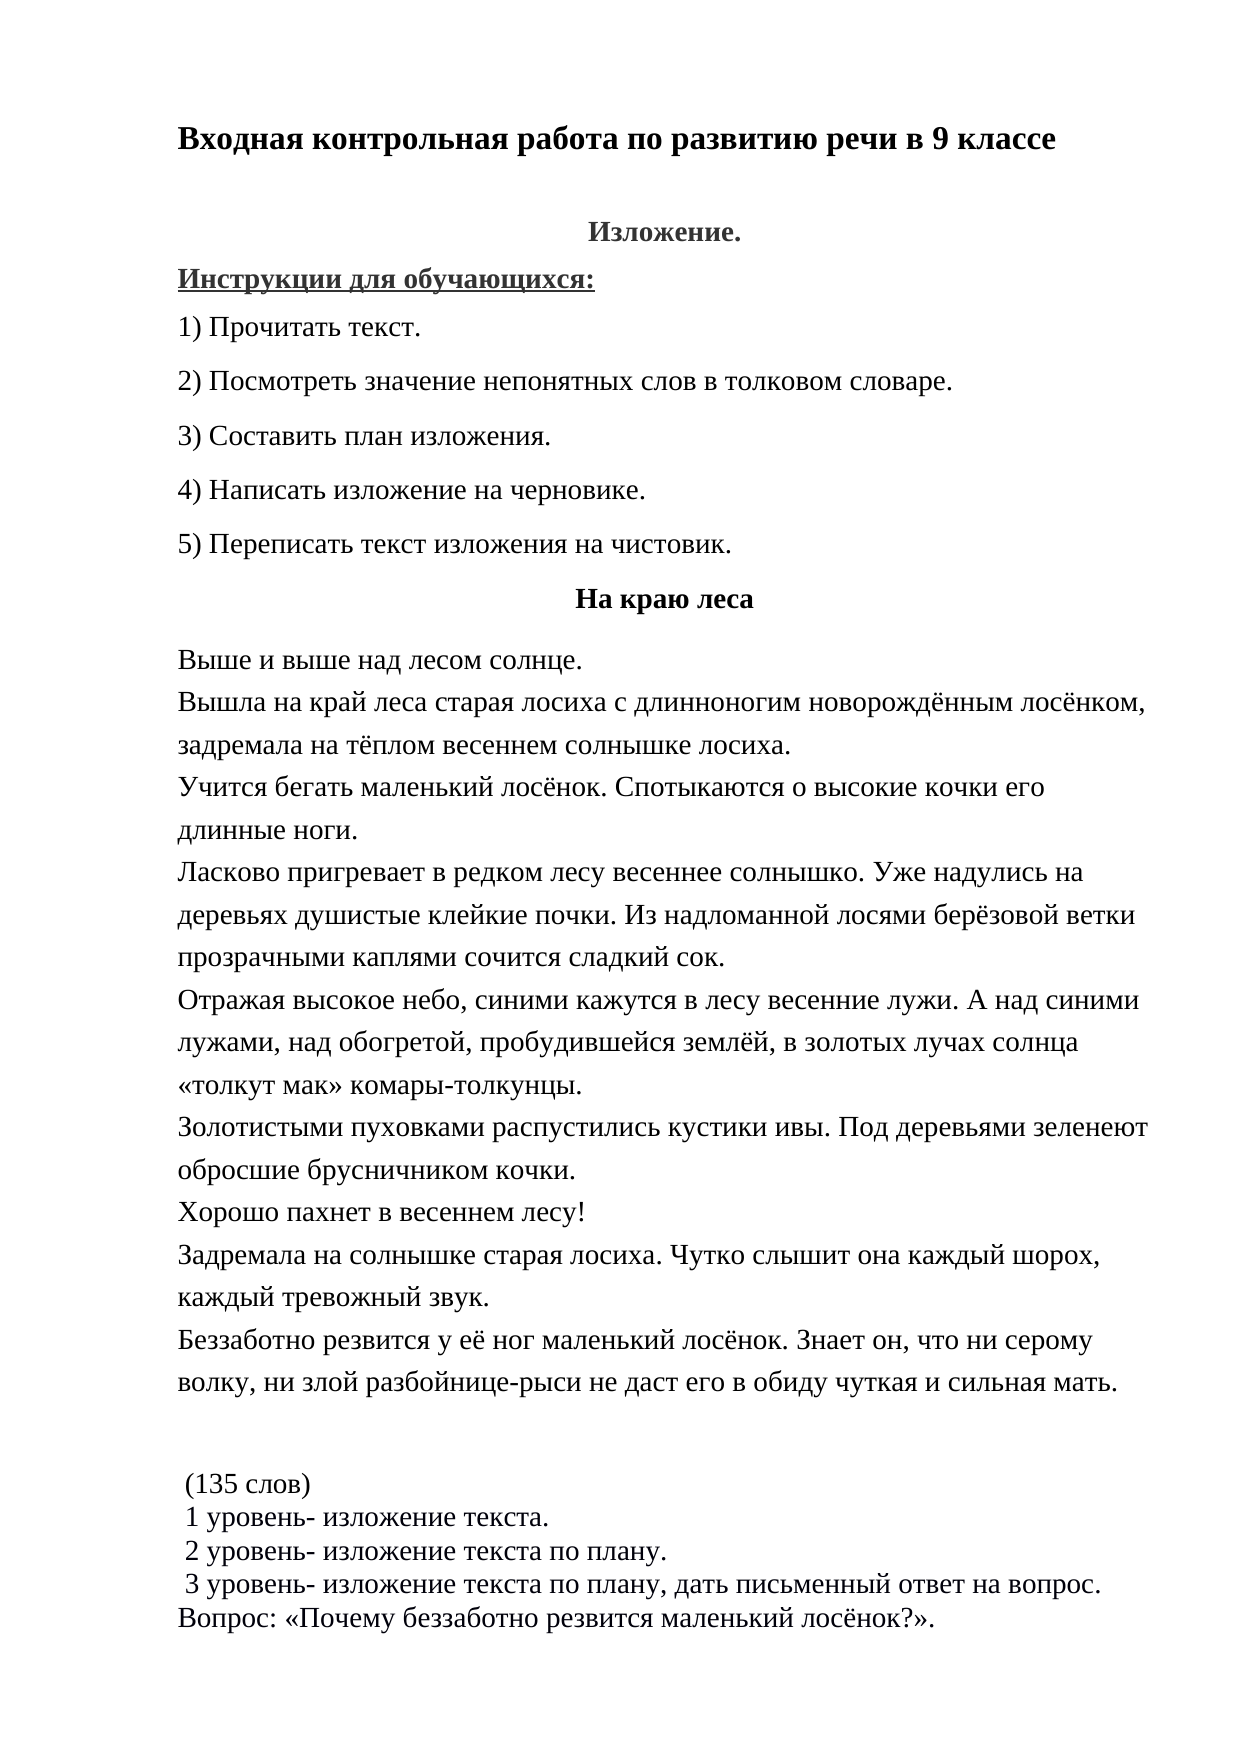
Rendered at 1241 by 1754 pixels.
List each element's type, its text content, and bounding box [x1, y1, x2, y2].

text На краю леса [177, 581, 1152, 614]
text 2) Посмотреть значение непонятных слов в толковом словаре. [177, 363, 1152, 397]
text 1) Прочитать текст. [177, 309, 1152, 342]
text Изложение. [177, 214, 1152, 247]
text 1 уровень- изложение текста. [177, 1499, 1152, 1533]
text 3 уровень- изложение текста по плану, дать письменный ответ на вопрос. [177, 1566, 1152, 1600]
text Выше и выше над лесом солнце. Вышла на край леса старая лосиха с длинноногим новорождённым лосёнком, задремала на тёплом весеннем солнышке лосиха. Учится бегать маленький лосёнок. Спотыкаются о высокие кочки его длинные ноги. Ласково пригревает в редком лесу весеннее солнышко. Уже надулись на деревьях душистые клейкие почки. Из надломанной лосями берёзовой ветки прозрачными каплями сочится сладкий сок. Отражая высокое небо, синими кажутся в лесу весенние лужи. А над синими лужами, над обогретой, пробудившейся землёй, в золотых лучах солнца «толкут мак» комары-толкунцы. Золотистыми пуховками распустились кустики ивы. Под деревьями зеленеют обросшие брусничником кочки. Хорошо пахнет в весеннем лесу! Задремала на солнышке старая лосиха. Чутко слышит она каждый шорох, каждый тревожный звук. Беззаботно резвится у её ног маленький лосёнок. Знает он, что ни серому волку, ни злой разбойнице-рыси не даст его в обиду чуткая и сильная мать. [177, 633, 1152, 1398]
text (135 слов) [177, 1466, 1152, 1499]
text Вопрос: «Почему беззаботно резвится маленький лосёнок?». [177, 1600, 1152, 1633]
text Входная контрольная работа по развитию речи в 9 классе [177, 118, 1152, 156]
text Инструкции для обучающихся: [177, 261, 1152, 295]
text 5) Переписать текст изложения на чистовик. [177, 526, 1152, 560]
text 4) Написать изложение на черновике. [177, 472, 1152, 506]
text 3) Составить план изложения. [177, 418, 1152, 451]
text 2 уровень- изложение текста по плану. [177, 1533, 1152, 1566]
